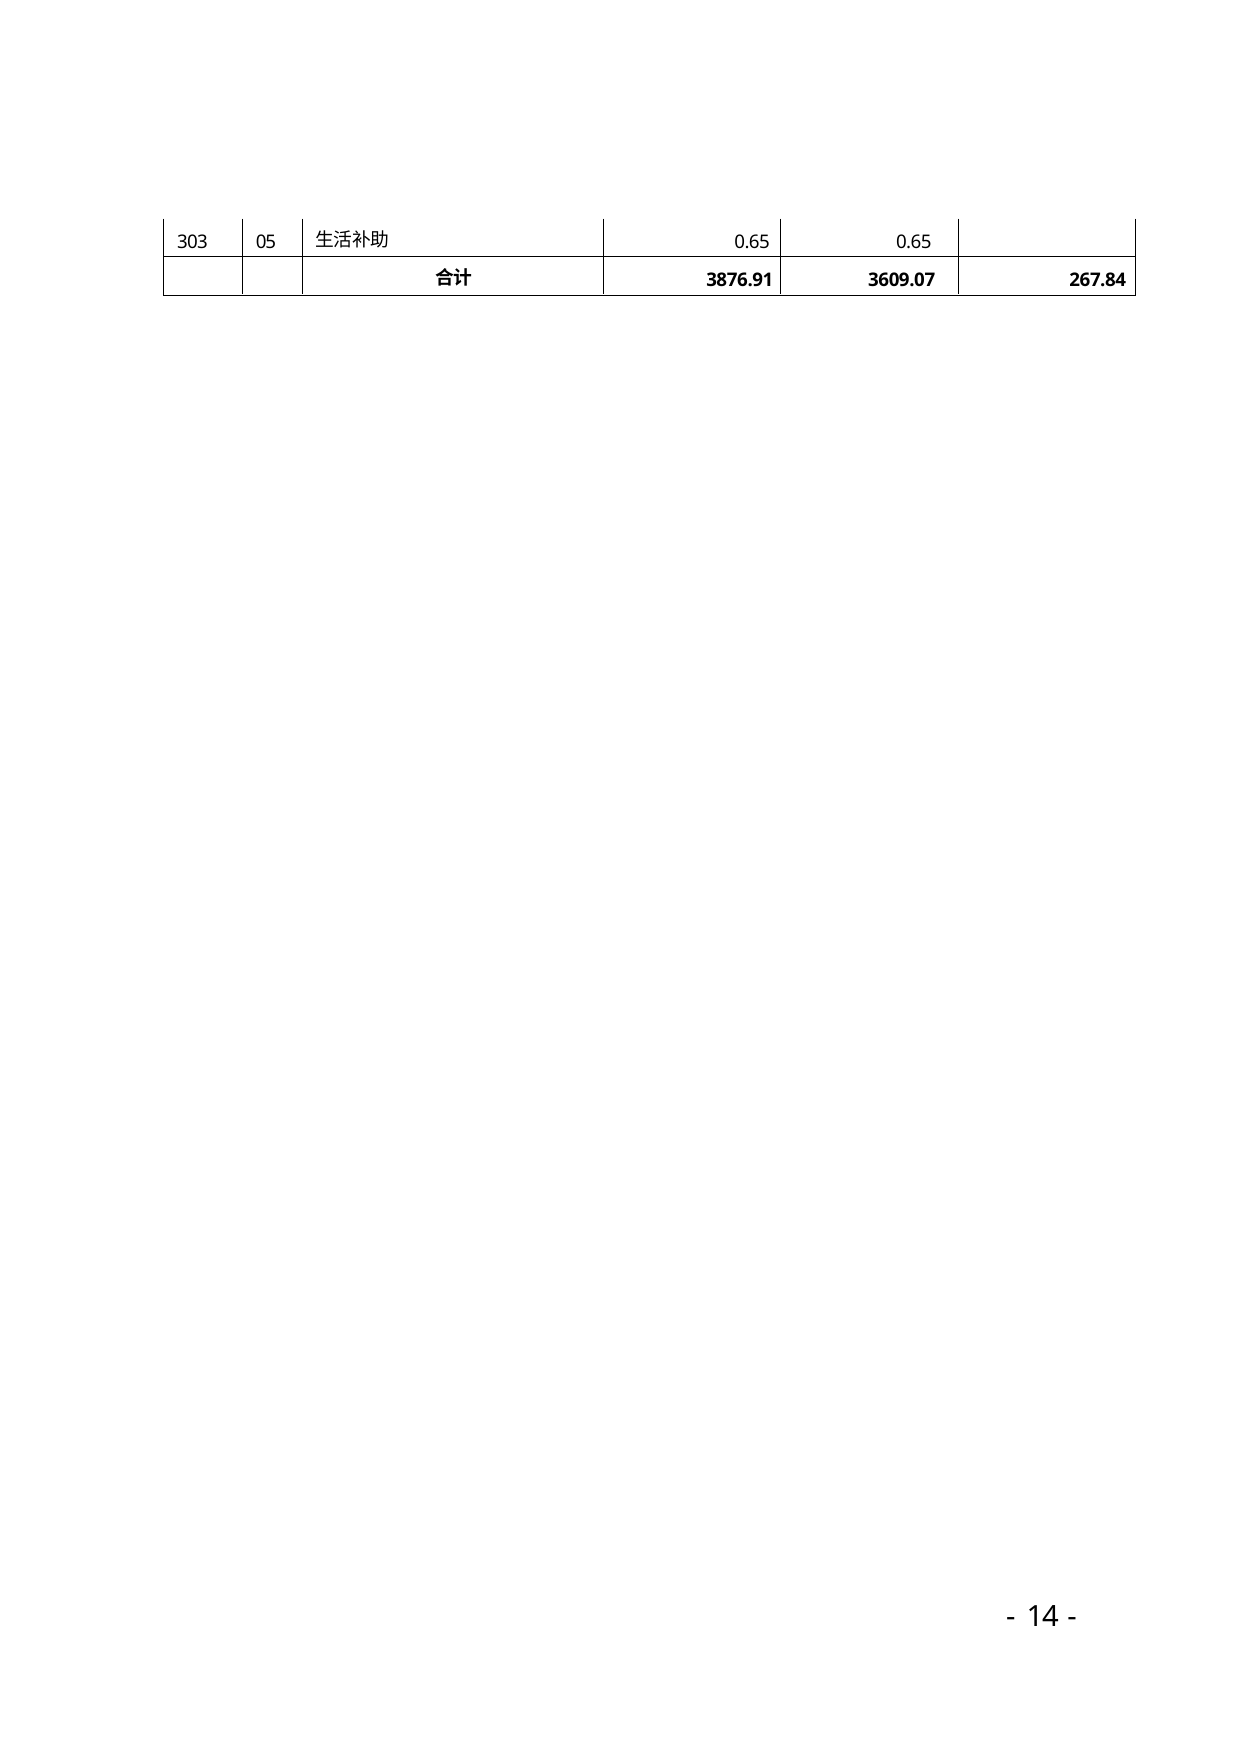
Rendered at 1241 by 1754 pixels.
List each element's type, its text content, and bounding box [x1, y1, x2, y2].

table_header [959, 219, 1135, 256]
table_header 0.65 [781, 219, 958, 256]
table_cell [243, 257, 302, 294]
table_cell [164, 257, 242, 294]
table_header 303 [164, 219, 242, 256]
table_header 生活补助 [303, 219, 603, 256]
table_header 0.65 [604, 219, 780, 256]
table_cell 合计 [303, 257, 603, 294]
table_header 05 [243, 219, 302, 256]
table_cell 267.84 [959, 257, 1135, 294]
table_cell 3609.07 [781, 257, 958, 294]
table_cell 3876.91 [604, 257, 780, 294]
